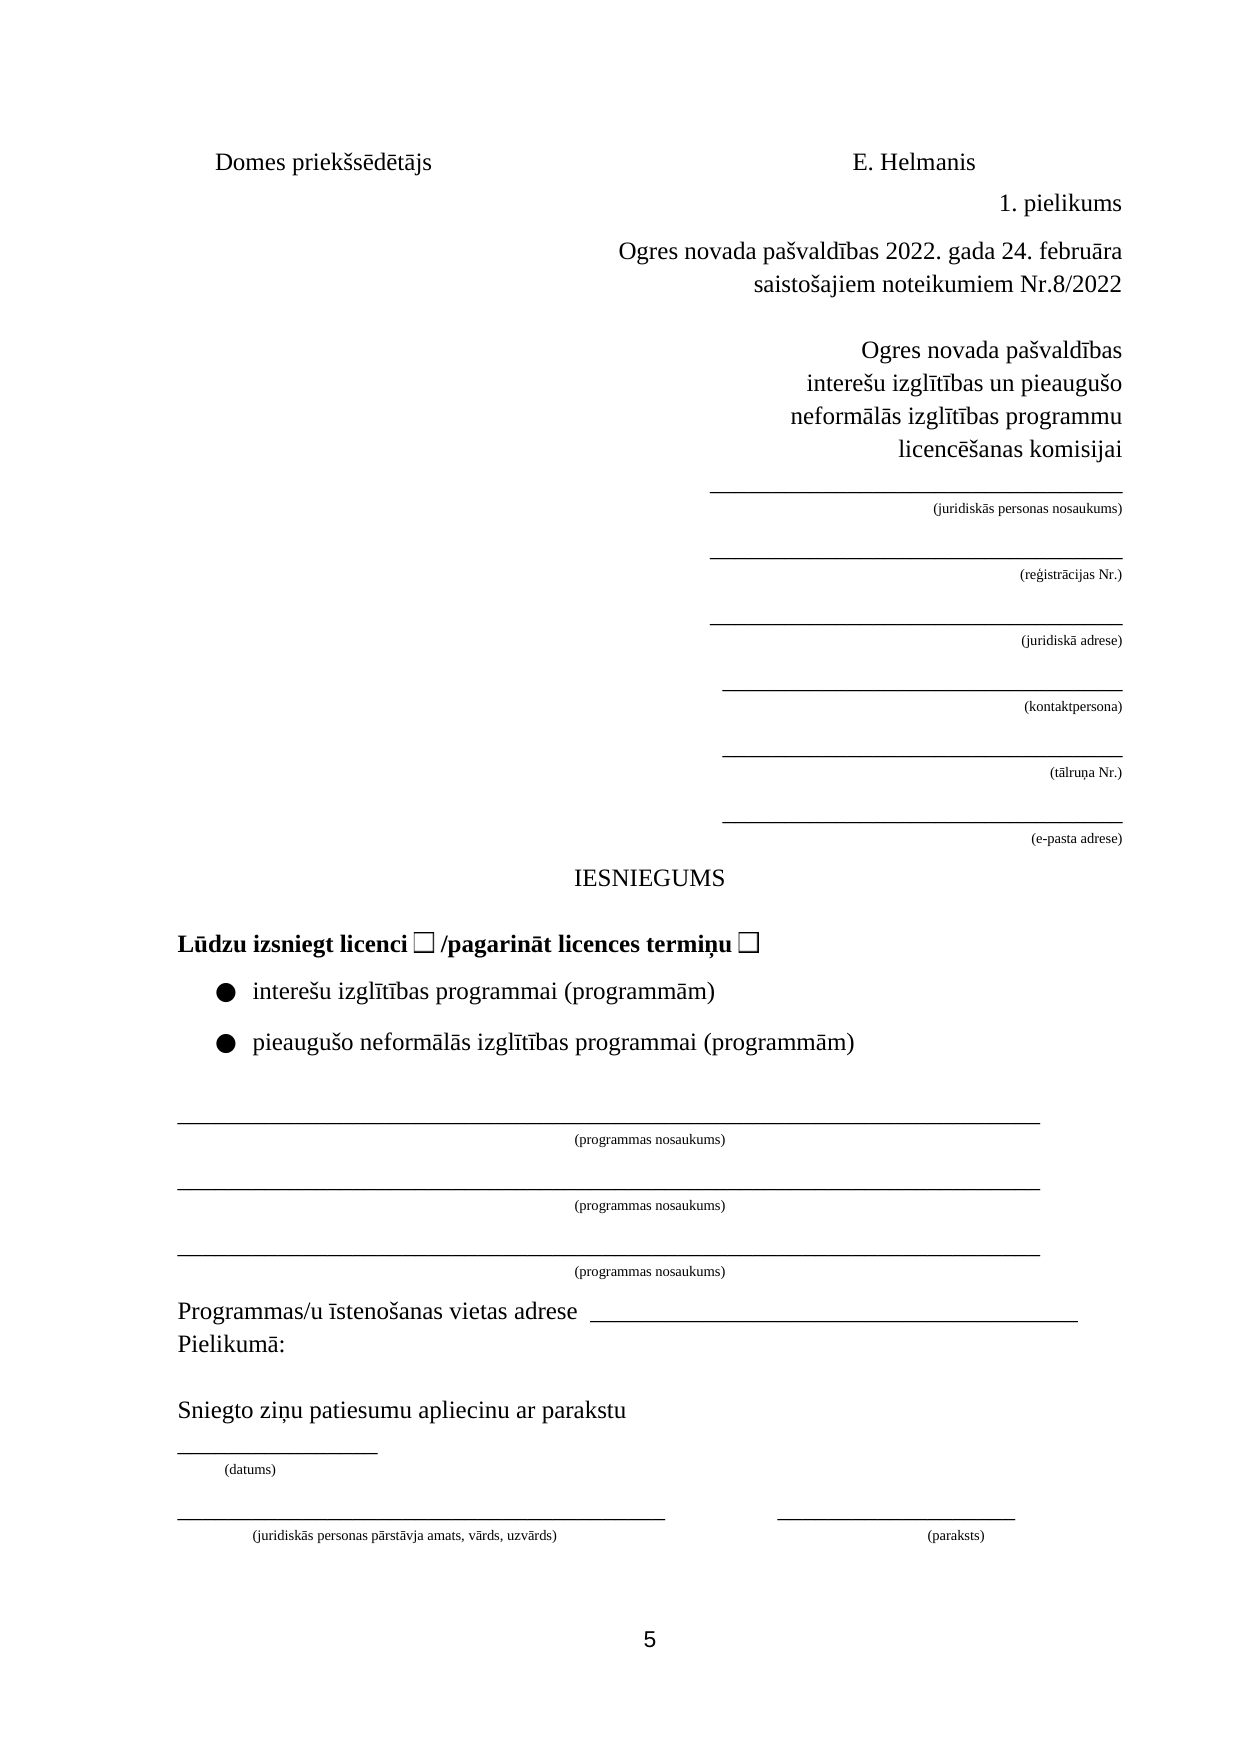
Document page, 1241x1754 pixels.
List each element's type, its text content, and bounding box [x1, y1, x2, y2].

text Ogres novada pašvaldības [177, 335, 1122, 364]
text (kontaktpersona) [177, 698, 1122, 727]
text IESNIEGUMS [177, 863, 1122, 892]
text _________________________________ [177, 467, 1122, 496]
text saistošajiem noteikumiem Nr.8/2022 [177, 269, 1122, 298]
text (programmas nosaukums) [177, 1263, 1122, 1292]
text _________________________________ [177, 599, 1122, 628]
text ________________________________ [177, 731, 1122, 760]
list pieaugušo neformālās izglītības programmai (programmām) [215, 1013, 1122, 1065]
text Ogres novada pašvaldības 2022. gada 24. februāra [177, 236, 1122, 264]
text (tālruņa Nr.) [177, 764, 1122, 793]
text 1. pielikums [177, 188, 1122, 217]
text (juridiskā adrese) [177, 632, 1122, 661]
text _______________________________________ ___________________ [177, 1494, 1122, 1523]
text _____________________________________________________________________ [177, 1164, 1122, 1193]
text (datums) [177, 1461, 1122, 1490]
text Domes priekšsēdētājs E. Helmanis [177, 147, 1122, 176]
text ________________________________ [177, 797, 1122, 826]
text Pielikumā: [177, 1329, 1122, 1358]
text _________________________________ [177, 533, 1122, 562]
text Sniegto ziņu patiesumu apliecinu ar parakstu [177, 1395, 1122, 1424]
picture [413, 932, 435, 953]
text ________________________________ [177, 665, 1122, 694]
picture [738, 932, 759, 953]
text (programmas nosaukums) [177, 1131, 1122, 1159]
text interešu izglītības un pieaugušo [177, 368, 1122, 397]
text Programmas/u īstenošanas vietas adrese _______________________________________ [177, 1296, 1122, 1325]
text Lūdzu izsniegt licenci /pagarināt licences termiņu [177, 929, 1122, 958]
text licencēšanas komisijai [177, 434, 1122, 463]
text _____________________________________________________________________ [177, 1230, 1122, 1259]
text ________________ [177, 1428, 1122, 1457]
text (e-pasta adrese) [177, 830, 1122, 859]
list interešu izglītības programmai (programmām) [215, 962, 1122, 1013]
text (juridiskās personas nosaukums) [177, 500, 1122, 529]
text neformālās izglītības programmu [177, 401, 1122, 430]
text (programmas nosaukums) [177, 1197, 1122, 1226]
text _____________________________________________________________________ [177, 1098, 1122, 1127]
text (reģistrācijas Nr.) [177, 566, 1122, 595]
text (juridiskās personas pārstāvja amats, vārds, uzvārds) (paraksts) [177, 1527, 1122, 1556]
